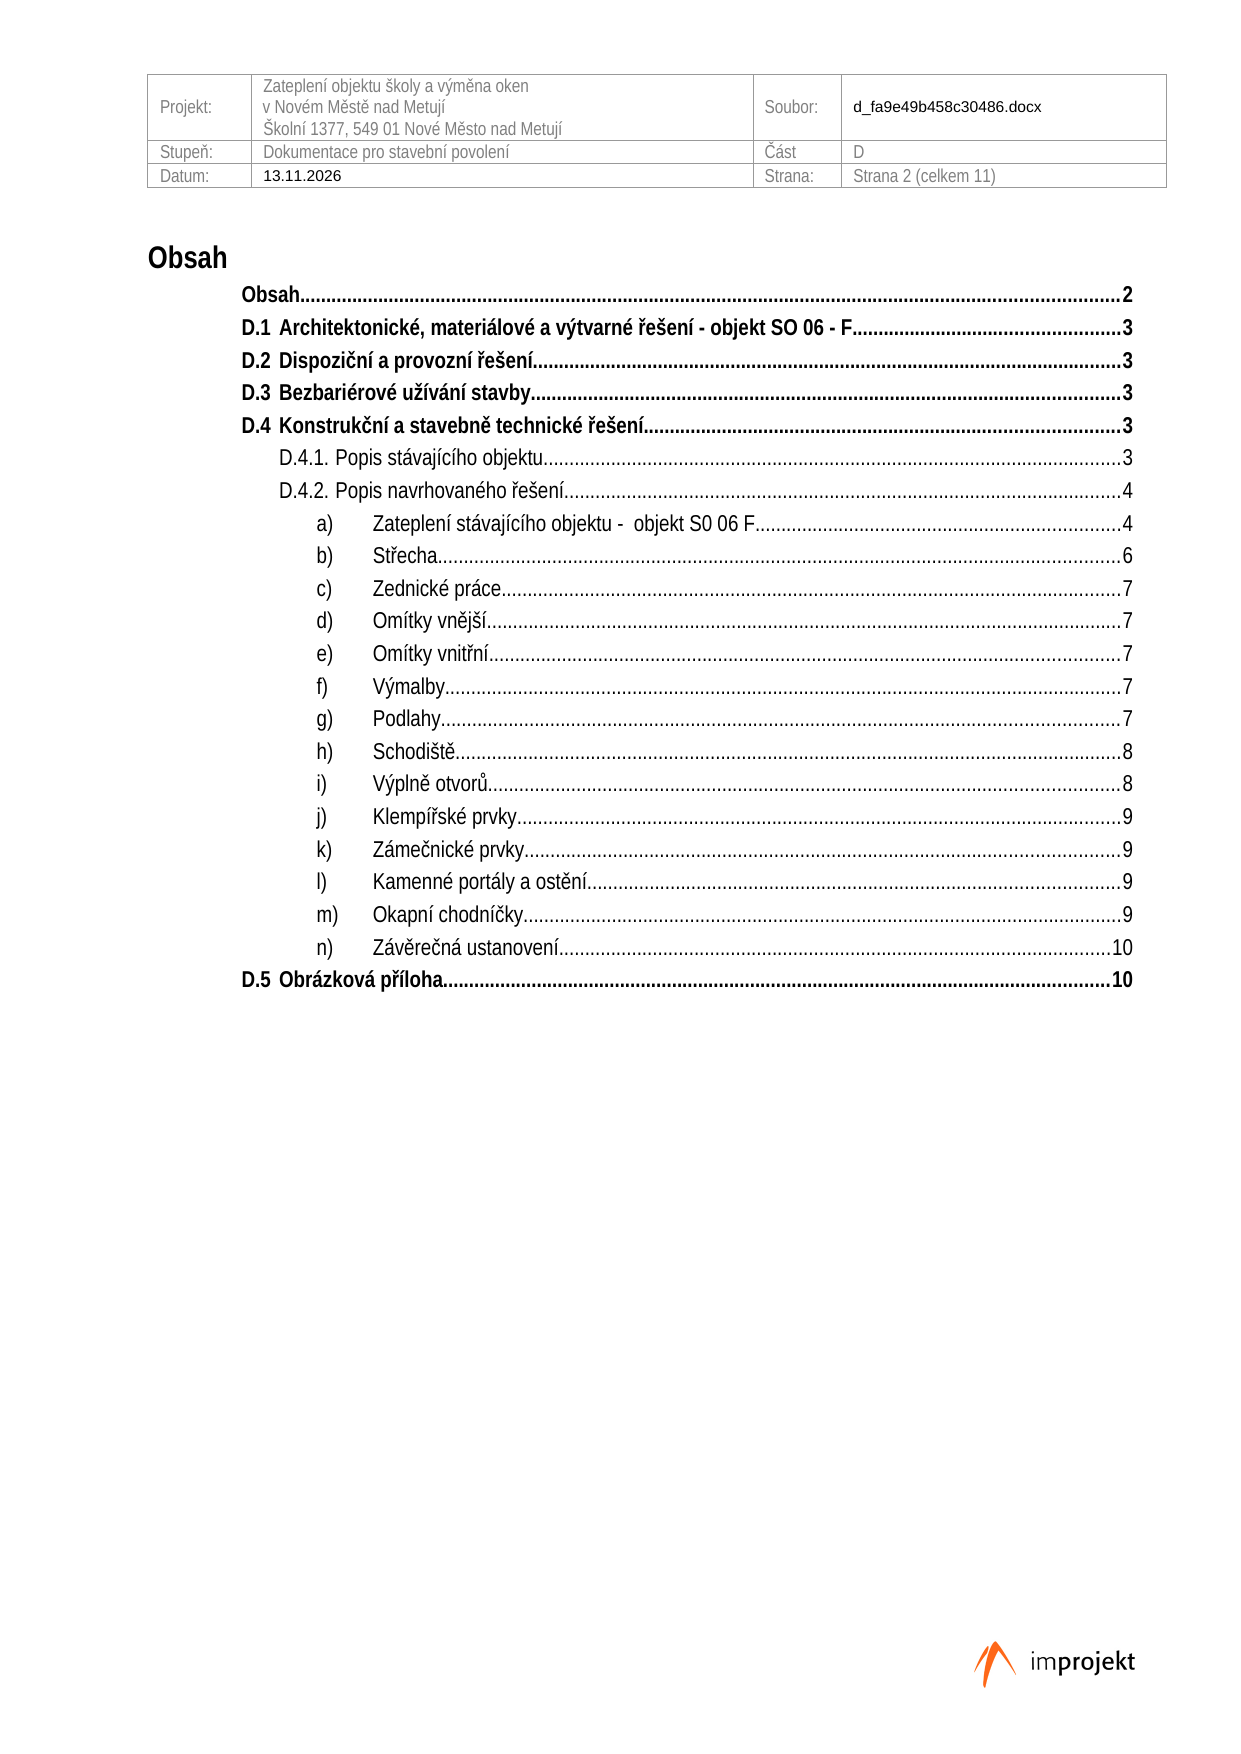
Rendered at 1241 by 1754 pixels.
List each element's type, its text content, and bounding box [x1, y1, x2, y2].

text D.5 Obrázková příloha 10 [241, 966, 1134, 992]
text d) Omítky vnější 7 [316, 607, 1134, 634]
text f) Výmalby 7 [316, 673, 1134, 699]
text D.2 Dispoziční a provozní řešení 3 [241, 347, 1134, 373]
text i) Výplně otvorů 8 [316, 770, 1134, 797]
text h) Schodiště 8 [316, 738, 1134, 764]
text l) Kamenné portály a ostění 9 [316, 868, 1134, 894]
text g) Podlahy 7 [316, 705, 1134, 732]
text m) Okapní chodníčky 9 [316, 901, 1134, 927]
text k) Zámečnické prvky 9 [316, 836, 1134, 862]
text D.3 Bezbariérové užívání stavby 3 [241, 379, 1134, 406]
text e) Omítky vnitřní 7 [316, 640, 1134, 666]
subtitle Obsah [148, 239, 1134, 275]
text c) Zednické práce 7 [316, 575, 1134, 601]
text b) Střecha 6 [316, 542, 1134, 568]
text a) Zateplení stávajícího objektu - objekt S0 06 F 4 [316, 509, 1134, 536]
text D.4.1. Popis stávajícího objektu 3 [279, 444, 1134, 471]
picture [972, 1639, 1137, 1689]
text D.1 Architektonické, materiálové a výtvarné řešení - objekt SO 06 - F 3 [241, 314, 1134, 340]
text D.4 Konstrukční a stavebně technické řešení 3 [241, 412, 1134, 438]
text Obsah 2 [241, 281, 1134, 308]
text n) Závěrečná ustanovení 10 [316, 933, 1134, 960]
text j) Klempířské prvky 9 [316, 803, 1134, 829]
text D.4.2. Popis navrhovaného řešení 4 [279, 477, 1134, 503]
